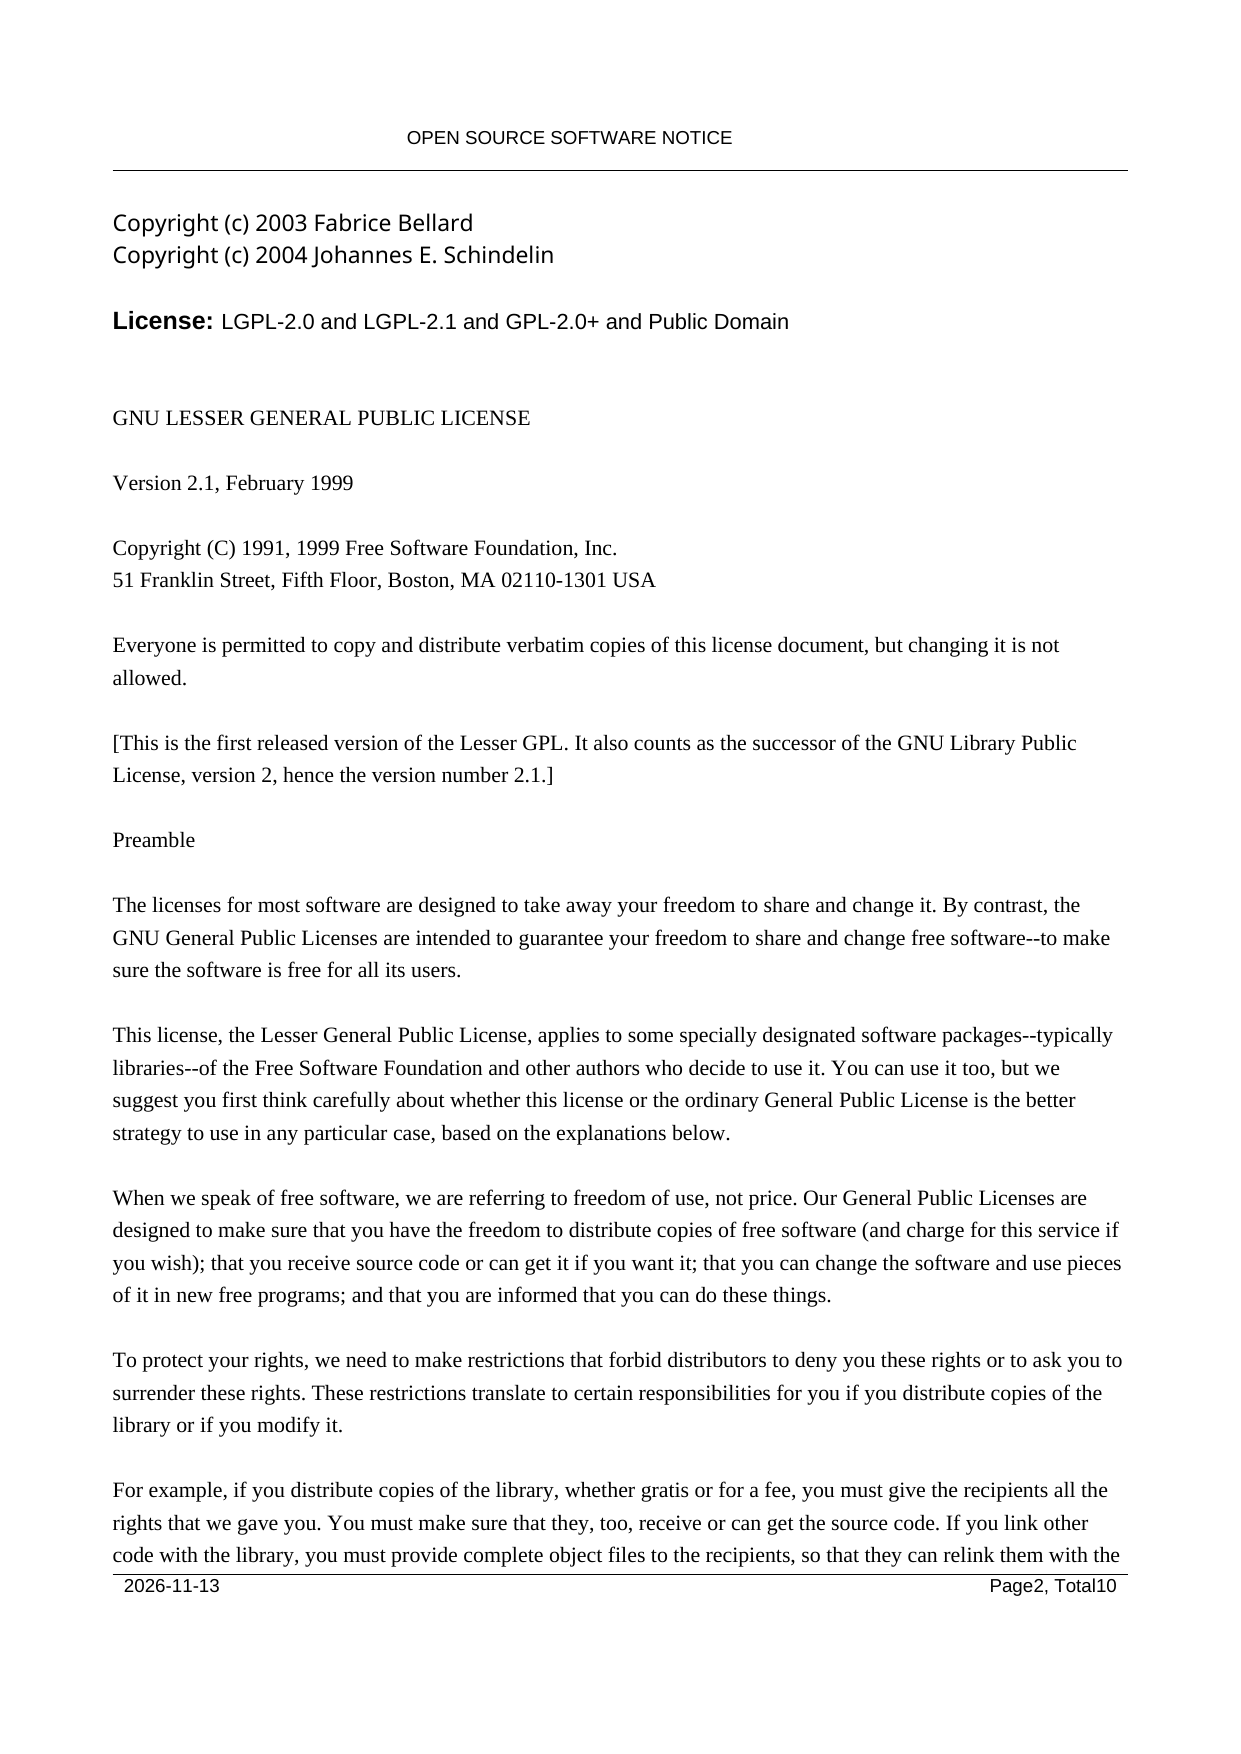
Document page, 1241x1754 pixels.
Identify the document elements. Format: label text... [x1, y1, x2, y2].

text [112, 206, 1128, 304]
text License: LGPL-2.0 and LGPL-2.1 and GPL-2.0+ and Public Domain [112, 304, 1128, 336]
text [112, 336, 1128, 1571]
